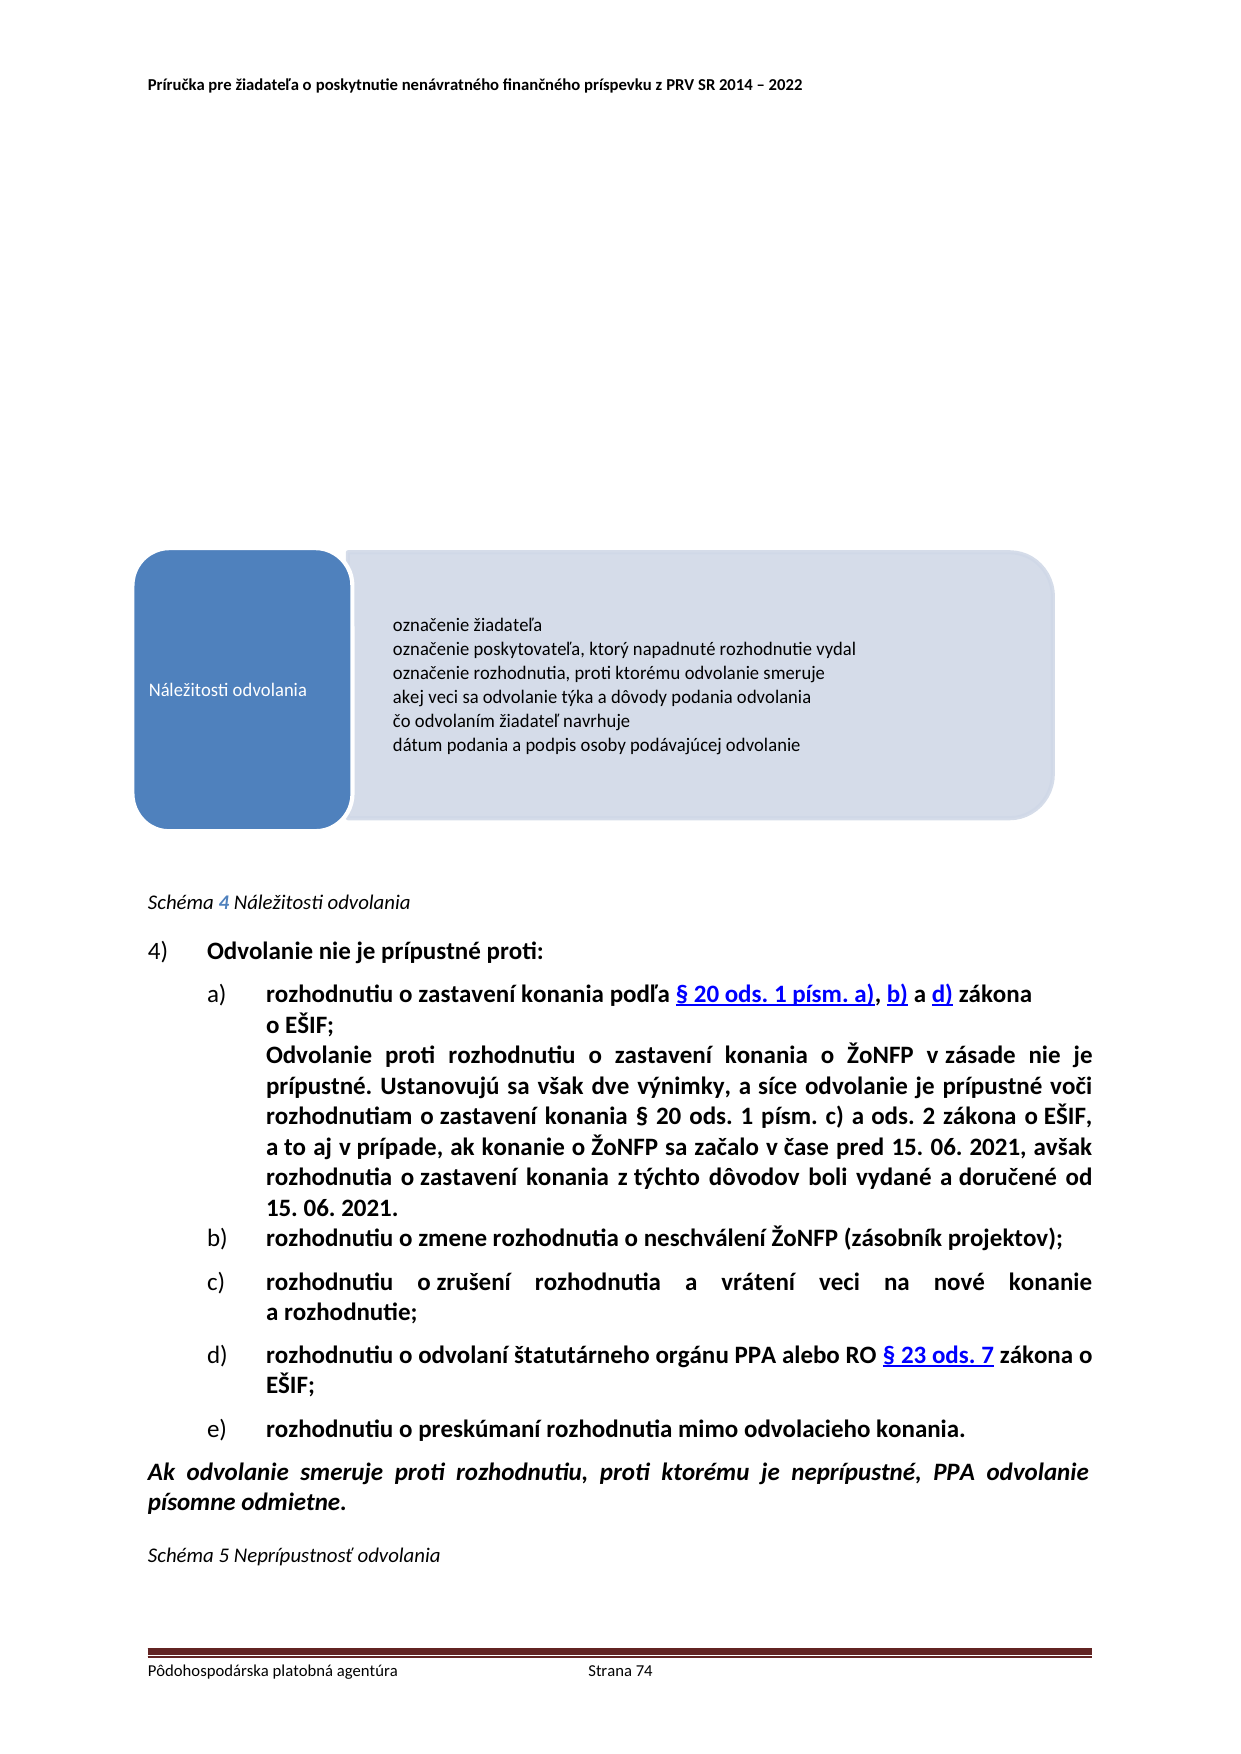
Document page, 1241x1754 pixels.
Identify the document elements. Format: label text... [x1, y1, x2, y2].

list Odvolanie nie je prípustné proti: [148, 935, 1092, 966]
list rozhodnutiu o zastavení konania podľa § 20 ods. 1 písm. a), b) a d) zákona o EŠIF; [207, 978, 1092, 1039]
text Ak odvolanie smeruje proti rozhodnutiu, proti ktorému je neprípustné, PPA odvolanie písomne odmietne. [148, 1456, 1092, 1517]
list rozhodnutiu o odvolaní štatutárneho orgánu PPA alebo RO § 23 ods. 7 zákona o EŠIF; [207, 1339, 1092, 1400]
text Odvolanie proti rozhodnutiu o zastavení konania o ŽoNFP v zásade nie je prípustné. Ustanovujú sa však dve výnimky, a síce odvolanie je prípustné voči rozhodnutiam o zastavení konania § 20 ods. 1 písm. c) a ods. 2 zákona o EŠIF, a to aj v prípade, ak konanie o ŽoNFP sa začalo v čase pred 15. 06. 2021, avšak rozhodnutia o zastavení konania z týchto dôvodov boli vydané a doručené od 15. 06. 2021. [266, 1039, 1092, 1223]
list rozhodnutiu o zmene rozhodnutia o neschválení ŽoNFP (zásobník projektov); [207, 1223, 1092, 1253]
list rozhodnutiu o zrušení rozhodnutia a vrátení veci na nové konanie a rozhodnutie; [207, 1266, 1092, 1327]
text Schéma 4 Náležitosti odvolania [148, 381, 1092, 914]
text Schéma 5 Neprípustnosť odvolania [148, 1542, 1092, 1567]
list rozhodnutiu o preskúmaní rozhodnutia mimo odvolacieho konania. [207, 1413, 1092, 1443]
